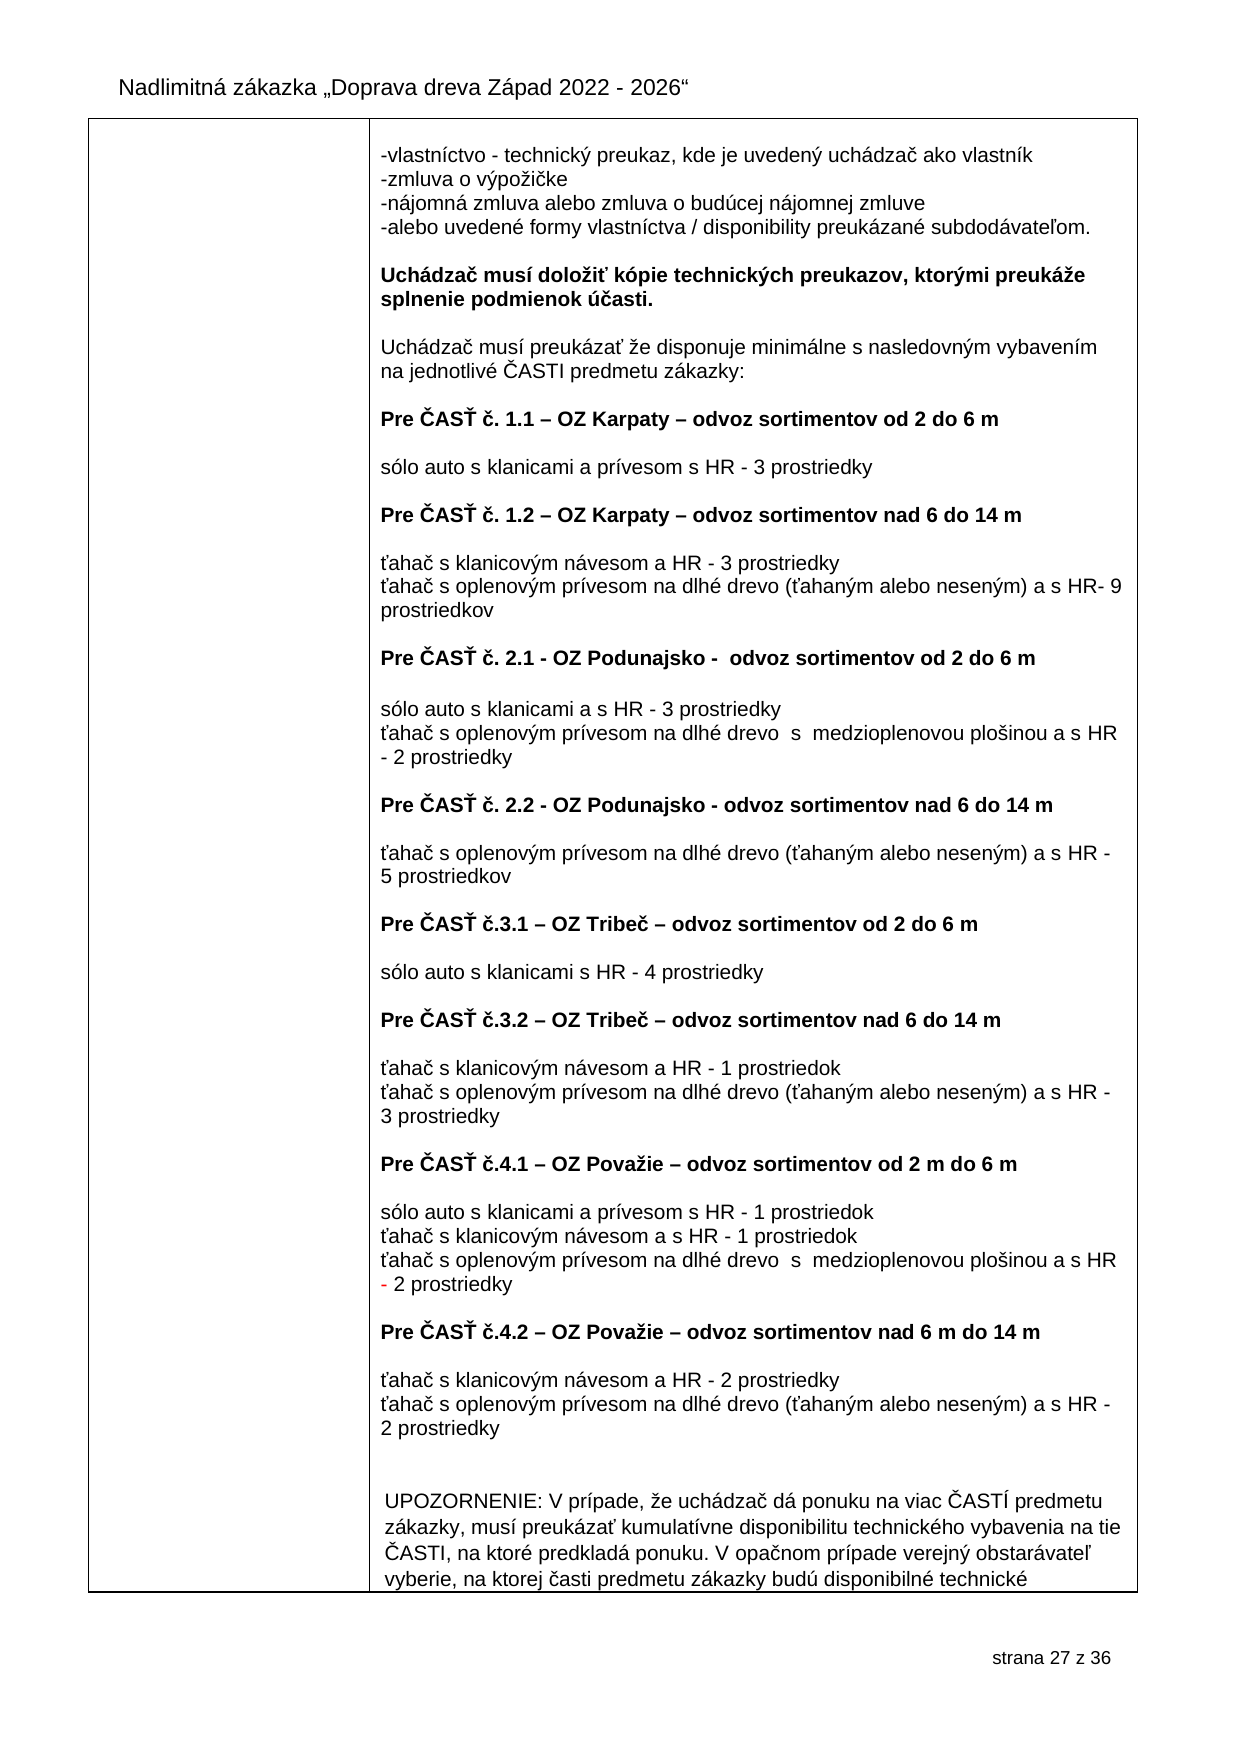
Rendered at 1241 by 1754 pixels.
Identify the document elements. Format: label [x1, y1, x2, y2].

table_cell [89, 119, 369, 1591]
table_cell [370, 119, 1137, 1591]
